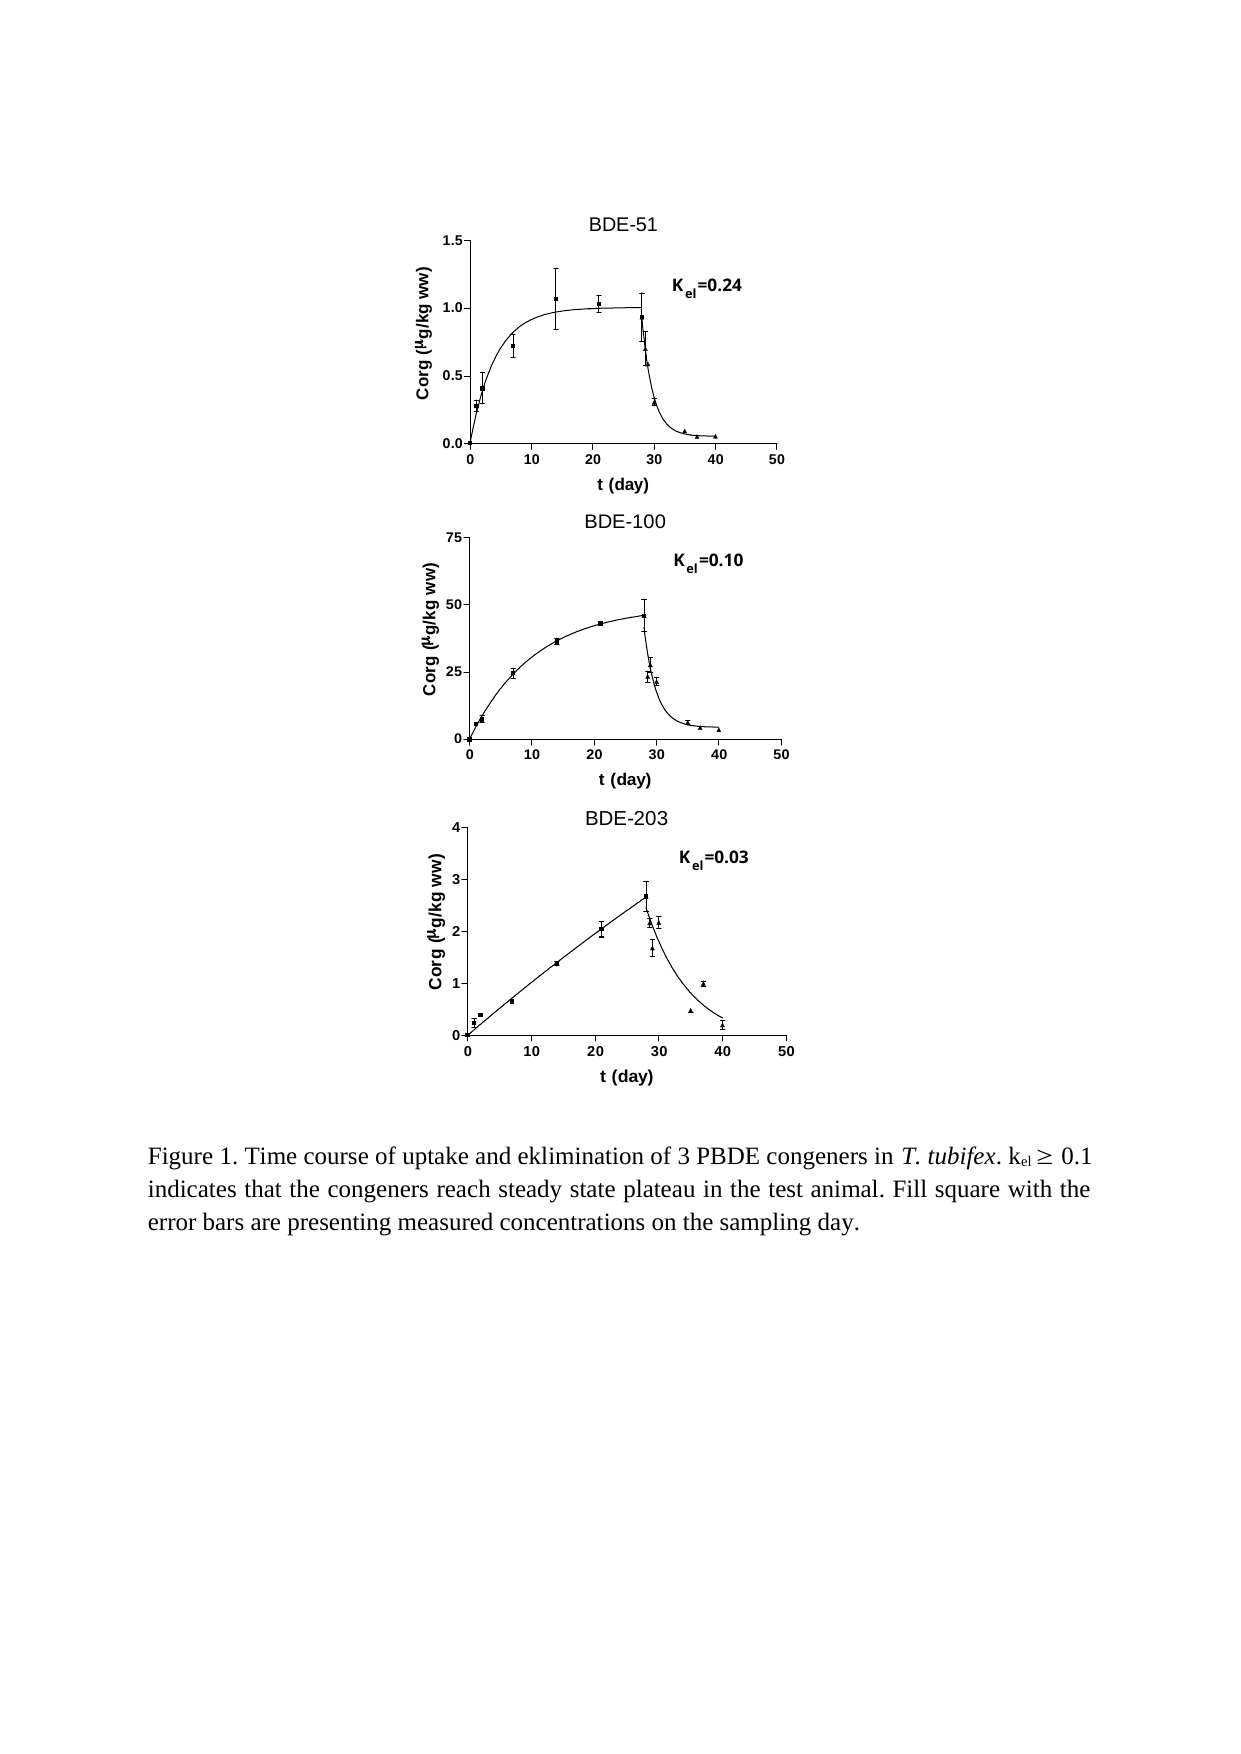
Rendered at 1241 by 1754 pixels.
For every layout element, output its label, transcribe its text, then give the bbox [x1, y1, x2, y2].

text Figure 1. Time course of uptake and eklimination of 3 PBDE congeners in T. tubifex. kel 0.1 indicates that the congeners reach steady state plateau in the test animal. Fill square with the error bars are presenting measured concentrations on the sampling day. [148, 1141, 1093, 1236]
